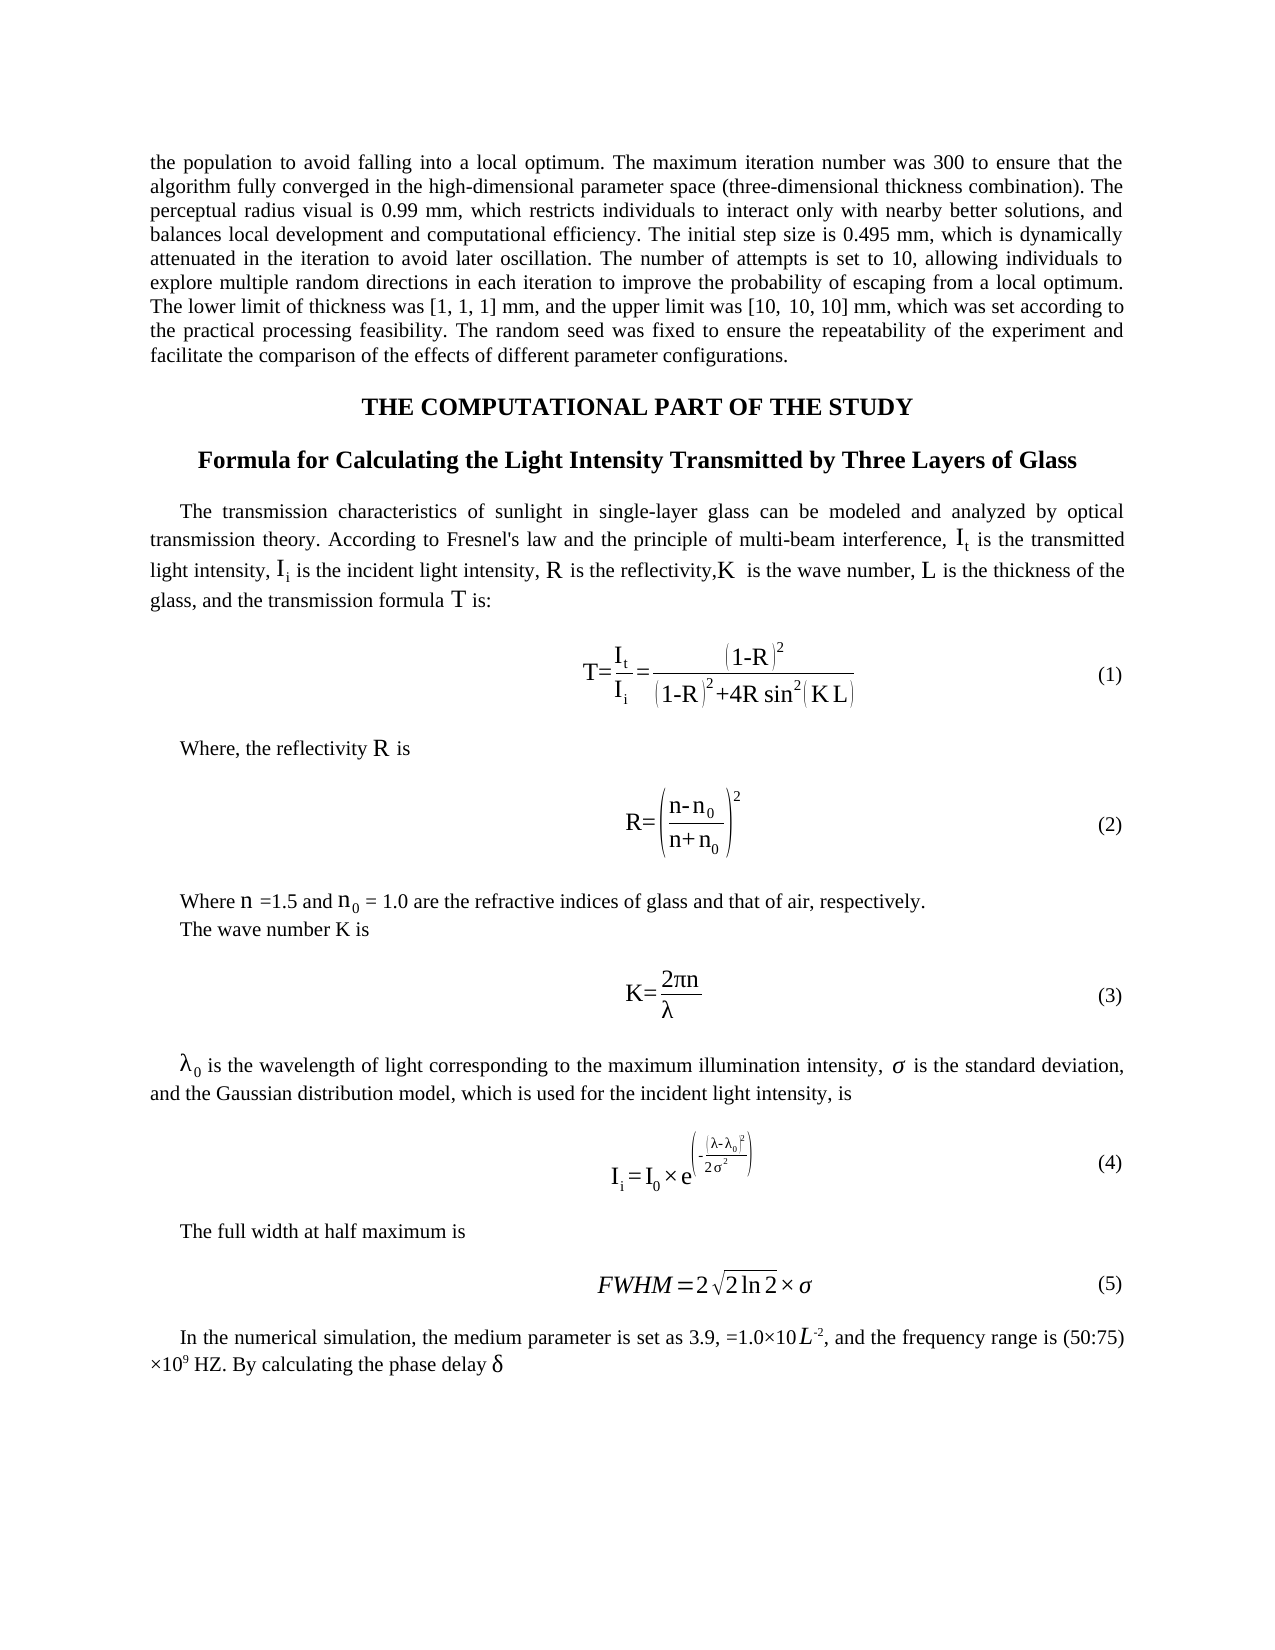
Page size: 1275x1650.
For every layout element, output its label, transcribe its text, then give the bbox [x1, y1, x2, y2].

text The wave number K is [150, 917, 1125, 941]
text is the wavelength of light corresponding to the maximum illumination intensity, is the standard deviation, and the Gaussian distribution model, which is used for the incident light intensity, is [150, 1050, 1125, 1105]
subtitle (4) [150, 1130, 1125, 1194]
text Where =1.5 and = 1.0 are the refractive indices of glass and that of air, respectively. [150, 885, 1125, 917]
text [150, 150, 1125, 367]
text The full width at half maximum is [150, 1219, 1125, 1243]
subtitle (5) [150, 1268, 1125, 1298]
subtitle (1) [150, 638, 1125, 709]
subtitle The Computational Part of the Study [150, 392, 1125, 420]
subtitle (2) [150, 787, 1125, 860]
text The transmission characteristics of sunlight in single-layer glass can be modeled and analyzed by optical transmission theory. According to Fresnel's law and the principle of multi-beam interference, is the transmitted light intensity, is the incident light intensity, is the reflectivity,is the wave number, is the thickness of the glass, and the transmission formula is: [150, 499, 1125, 613]
text Where, the reflectivity is [150, 734, 1125, 762]
subtitle Formula for Calculating the Light Intensity Transmitted by Three Layers of Glass [150, 445, 1125, 474]
text In the numerical simulation, the medium parameter is set as 3.9, =1.0×10-2, and the frequency range is (50:75) ×109 HZ. By calculating the phase delay [150, 1323, 1125, 1378]
subtitle (3) [150, 966, 1125, 1025]
